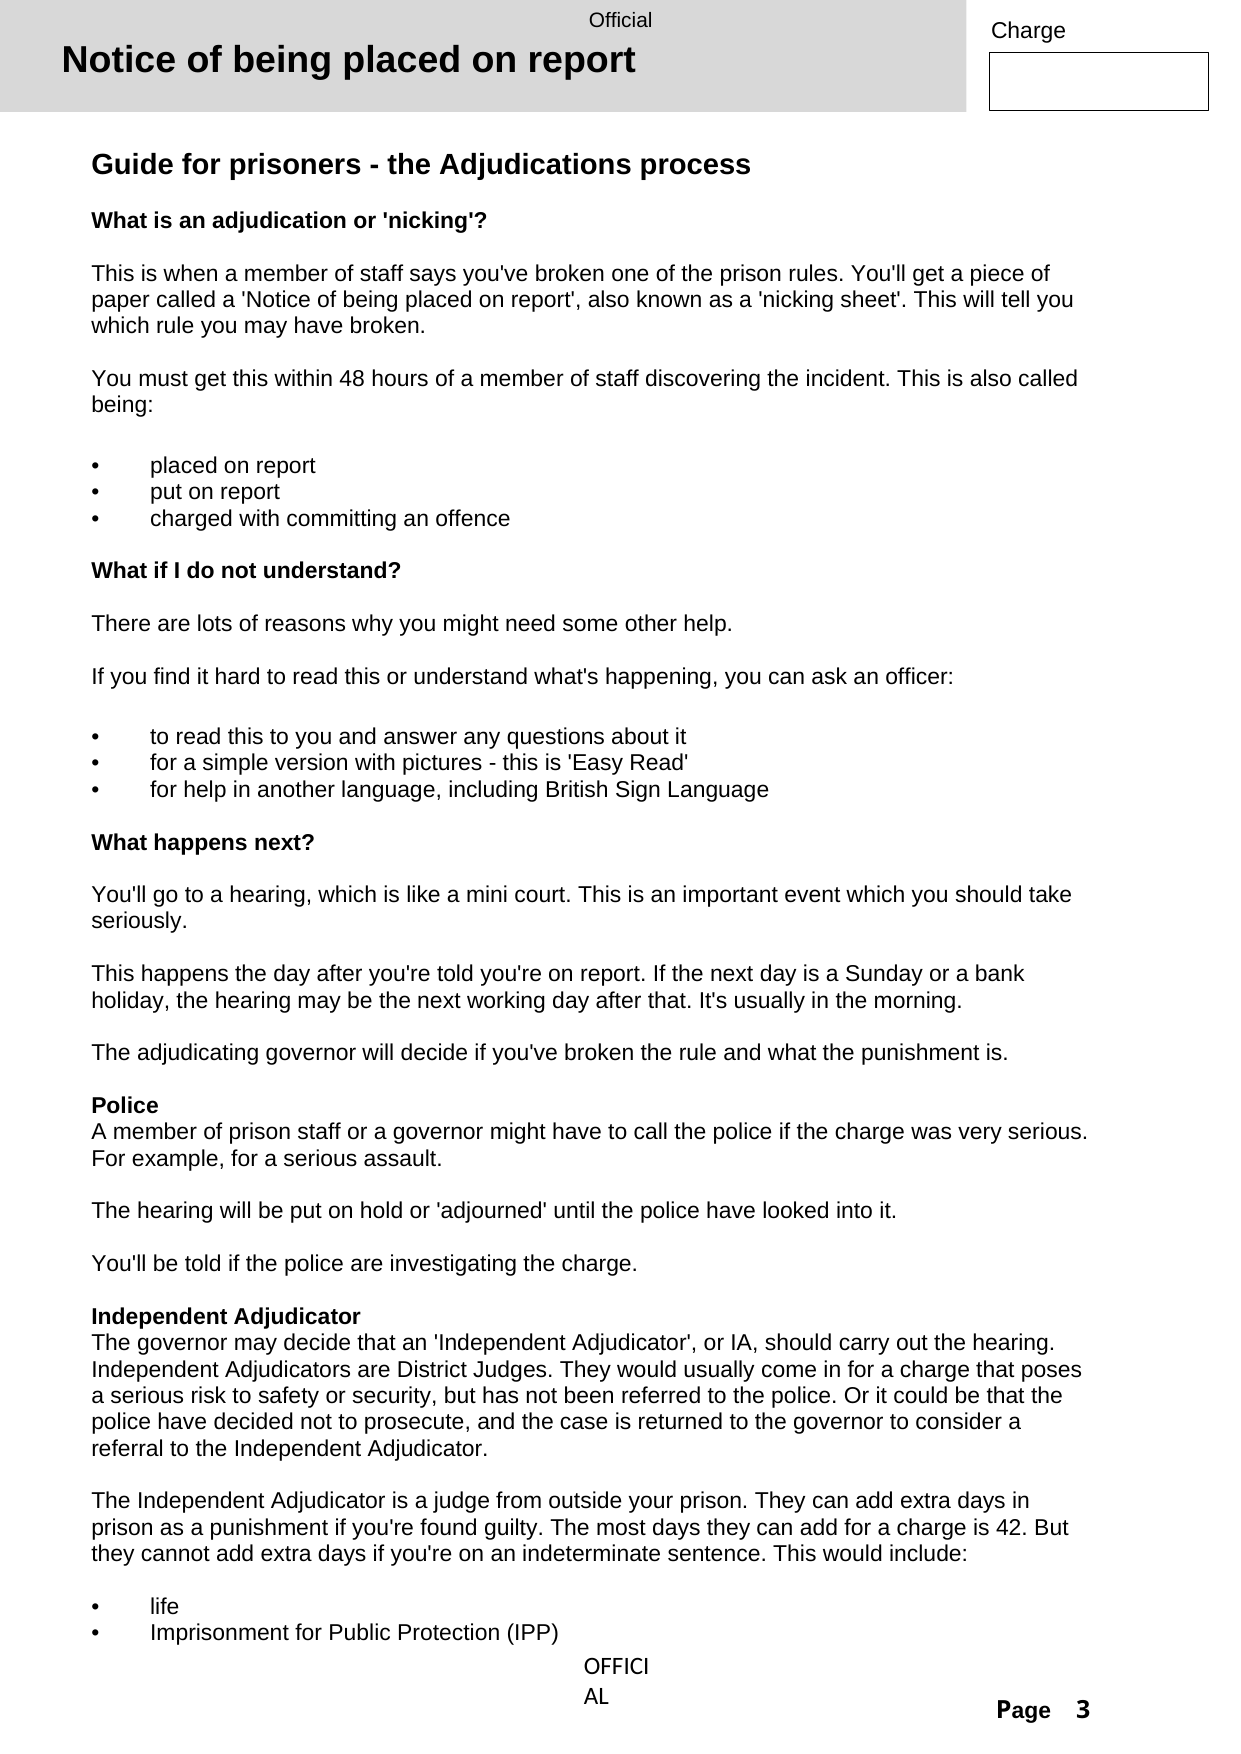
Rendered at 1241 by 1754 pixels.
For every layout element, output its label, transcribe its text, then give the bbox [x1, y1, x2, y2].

text You'll go to a hearing, which is like a mini court. This is an important event which you should take seriously. [91, 881, 1090, 934]
text This is when a member of staff says you've broken one of the prison rules. You'll get a piece of paper called a 'Notice of being placed on report', also known as a 'nicking sheet'. This will tell you which rule you may have broken. [91, 259, 1090, 339]
text The adjudicating governor will decide if you've broken the rule and what the punishment is. [91, 1039, 1090, 1066]
text This happens the day after you're told you're on report. If the next day is a Sunday or a bank holiday, the hearing may be the next working day after that. It's usually in the morning. [91, 960, 1090, 1013]
text • placed on report [91, 452, 1090, 478]
text • charged with committing an offence [91, 504, 1090, 531]
text • life [91, 1593, 1090, 1619]
text • to read this to you and answer any questions about it [91, 723, 1090, 749]
subtitle Police [91, 1092, 1090, 1118]
text There are lots of reasons why you might need some other help. [91, 610, 1090, 636]
subtitle Guide for prisoners - the Adjudications process [91, 147, 1090, 181]
text • for help in another language, including British Sign Language [91, 776, 1090, 802]
subtitle What is an adjudication or 'nicking'? [91, 207, 1090, 233]
subtitle What happens next? [91, 828, 1090, 855]
text You'll be told if the police are investigating the charge. [91, 1250, 1090, 1276]
text • Imprisonment for Public Protection (IPP) [91, 1619, 1090, 1645]
text The hearing will be put on hold or 'adjourned' until the police have looked into it. [91, 1197, 1090, 1224]
text • for a simple version with pictures - this is 'Easy Read' [91, 749, 1090, 776]
text You must get this within 48 hours of a member of staff discovering the incident. This is also called being: [91, 365, 1090, 452]
text The Independent Adjudicator is a judge from outside your prison. They can add extra days in prison as a punishment if you're found guilty. The most days they can add for a charge is 42. But they cannot add extra days if you're on an indeterminate sentence. This would include: [91, 1487, 1090, 1566]
text • put on report [91, 478, 1090, 504]
subtitle Independent Adjudicator [91, 1303, 1090, 1329]
text The governor may decide that an 'Independent Adjudicator', or IA, should carry out the hearing. Independent Adjudicators are District Judges. They would usually come in for a charge that poses a serious risk to safety or security, but has not been referred to the police. Or it could be that the police have decided not to prosecute, and the case is returned to the governor to consider a referral to the Independent Adjudicator. [91, 1329, 1090, 1461]
text If you find it hard to read this or understand what's happening, you can ask an officer: [91, 663, 1090, 723]
text A member of prison staff or a governor might have to call the police if the charge was very serious. For example, for a serious assault. [91, 1118, 1090, 1171]
subtitle What if I do not understand? [91, 557, 1090, 583]
